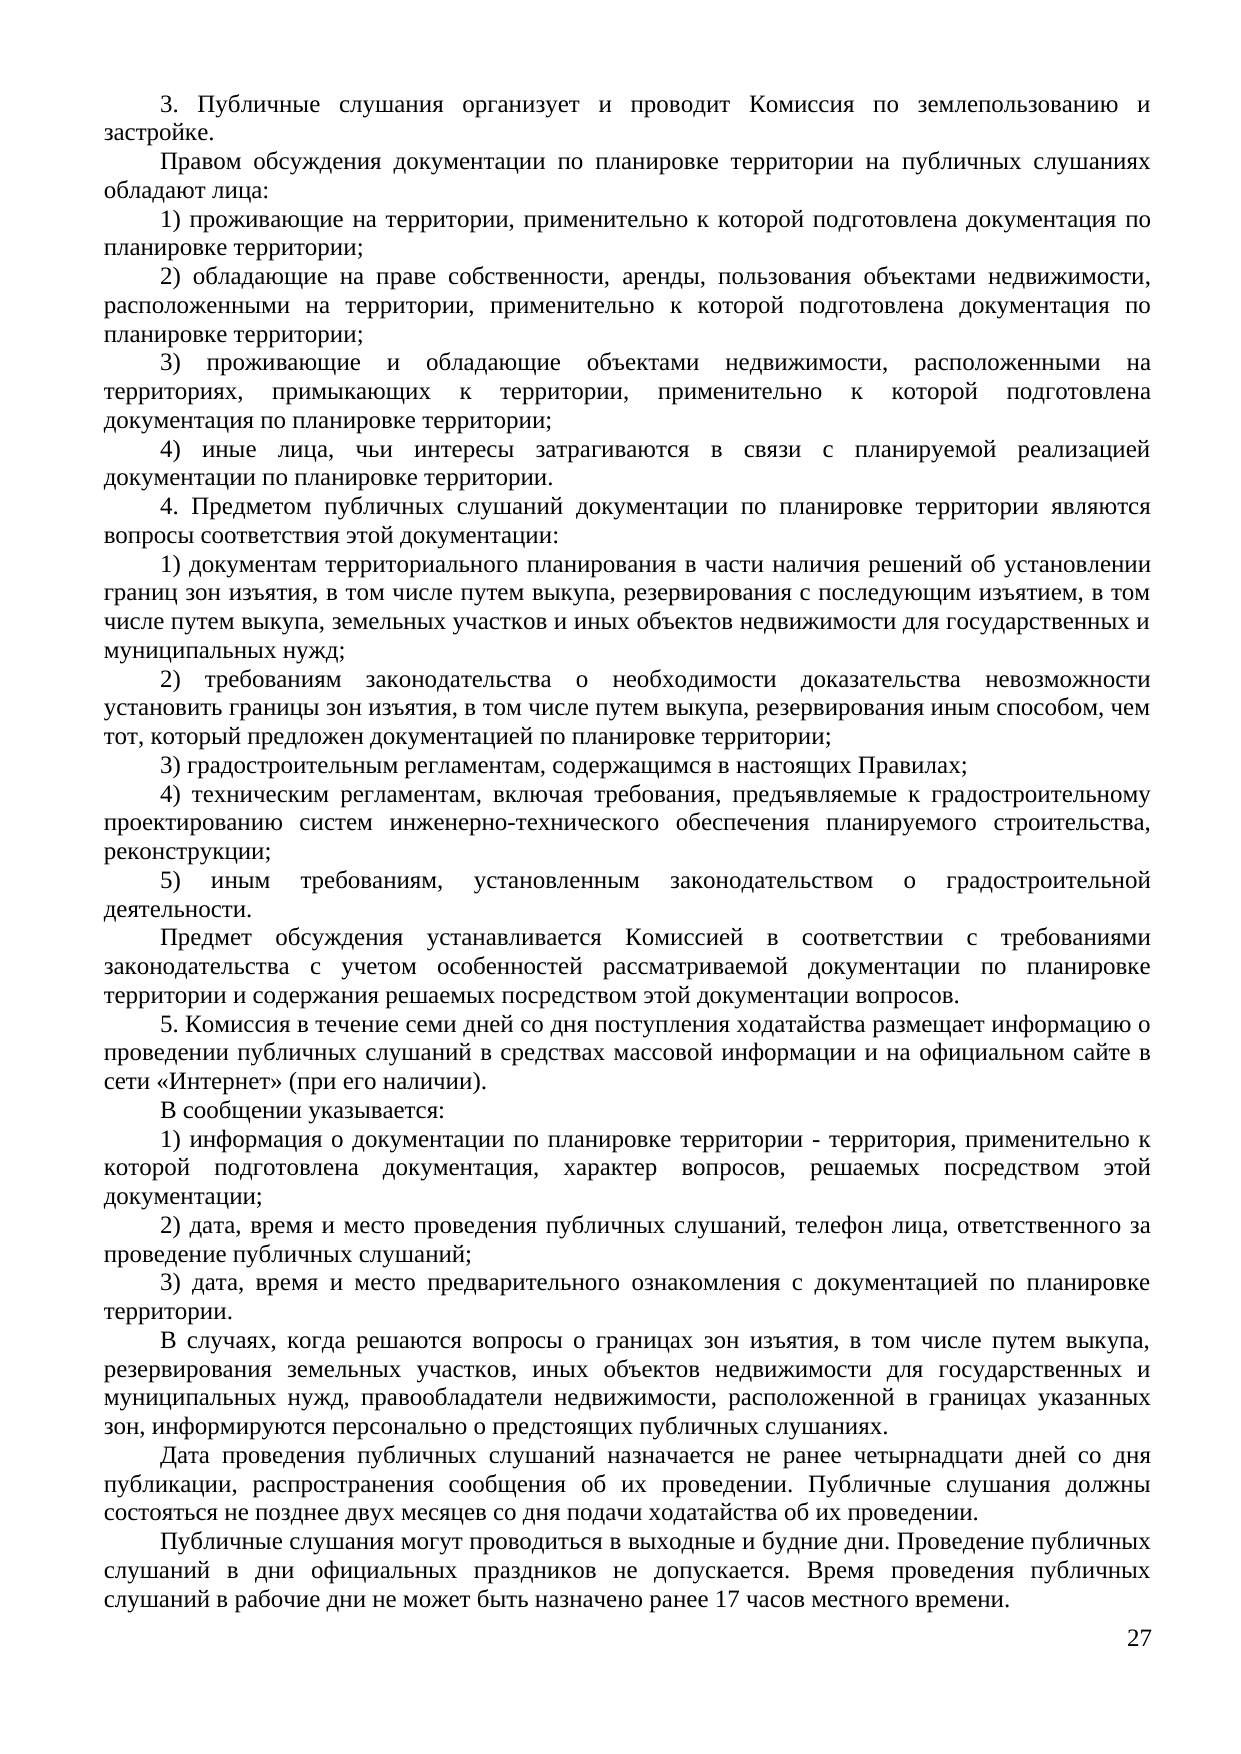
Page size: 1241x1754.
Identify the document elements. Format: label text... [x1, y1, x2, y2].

text 2) обладающие на праве собственности, аренды, пользования объектами недвижимости, расположенными на территории, применительно к которой подготовлена документация по планировке территории; [103, 261, 1152, 347]
text В сообщении указывается: [103, 1095, 1152, 1124]
text 3) дата, время и место предварительного ознакомления с документацией по планировке территории. [103, 1267, 1152, 1325]
text 4. Предметом публичных слушаний документации по планировке территории являются вопросы соответствия этой документации: [103, 491, 1152, 549]
text 2) требованиям законодательства о необходимости доказательства невозможности установить границы зон изъятия, в том числе путем выкупа, резервирования иным способом, чем тот, который предложен документацией по планировке территории; [103, 664, 1152, 750]
text 4) иные лица, чьи интересы затрагиваются в связи с планируемой реализацией документации по планировке территории. [103, 434, 1152, 491]
text В случаях, когда решаются вопросы о границах зон изъятия, в том числе путем выкупа, резервирования земельных участков, иных объектов недвижимости для государственных и муниципальных нужд, правообладатели недвижимости, расположенной в границах указанных зон, информируются персонально о предстоящих публичных слушаниях. [103, 1325, 1152, 1440]
text Правом обсуждения документации по планировке территории на публичных слушаниях обладают лица: [103, 146, 1152, 204]
text Дата проведения публичных слушаний назначается не ранее четырнадцати дней со дня публикации, распространения сообщения об их проведении. Публичные слушания должны состояться не позднее двух месяцев со дня подачи ходатайства об их проведении. [103, 1440, 1152, 1526]
text 1) информация о документации по планировке территории - территория, применительно к которой подготовлена документация, характер вопросов, решаемых посредством этой документации; [103, 1124, 1152, 1210]
text Предмет обсуждения устанавливается Комиссией в соответствии с требованиями законодательства с учетом особенностей рассматриваемой документации по планировке территории и содержания решаемых посредством этой документации вопросов. [103, 922, 1152, 1009]
text 3) градостроительным регламентам, содержащимся в настоящих Правилах; [103, 750, 1152, 779]
text 1) проживающие на территории, применительно к которой подготовлена документация по планировке территории; [103, 204, 1152, 261]
text 5. Комиссия в течение семи дней со дня поступления ходатайства размещает информацию о проведении публичных слушаний в средствах массовой информации и на официальном сайте в сети «Интернет» (при его наличии). [103, 1009, 1152, 1095]
text 3. Публичные слушания организует и проводит Комиссия по землепользованию и застройке. [103, 89, 1152, 146]
text Публичные слушания могут проводиться в выходные и будние дни. Проведение публичных слушаний в дни официальных праздников не допускается. Время проведения публичных слушаний в рабочие дни не может быть назначено ранее 17 часов местного времени. [103, 1526, 1152, 1612]
text 1) документам территориального планирования в части наличия решений об установлении границ зон изъятия, в том числе путем выкупа, резервирования с последующим изъятием, в том числе путем выкупа, земельных участков и иных объектов недвижимости для государственных и муниципальных нужд; [103, 549, 1152, 664]
text 2) дата, время и место проведения публичных слушаний, телефон лица, ответственного за проведение публичных слушаний; [103, 1210, 1152, 1267]
text 3) проживающие и обладающие объектами недвижимости, расположенными на территориях, примыкающих к территории, применительно к которой подготовлена документация по планировке территории; [103, 347, 1152, 434]
text 5) иным требованиям, установленным законодательством о градостроительной деятельности. [103, 865, 1152, 922]
text 4) техническим регламентам, включая требования, предъявляемые к градостроительному проектированию систем инженерно-технического обеспечения планируемого строительства, реконструкции; [103, 779, 1152, 865]
